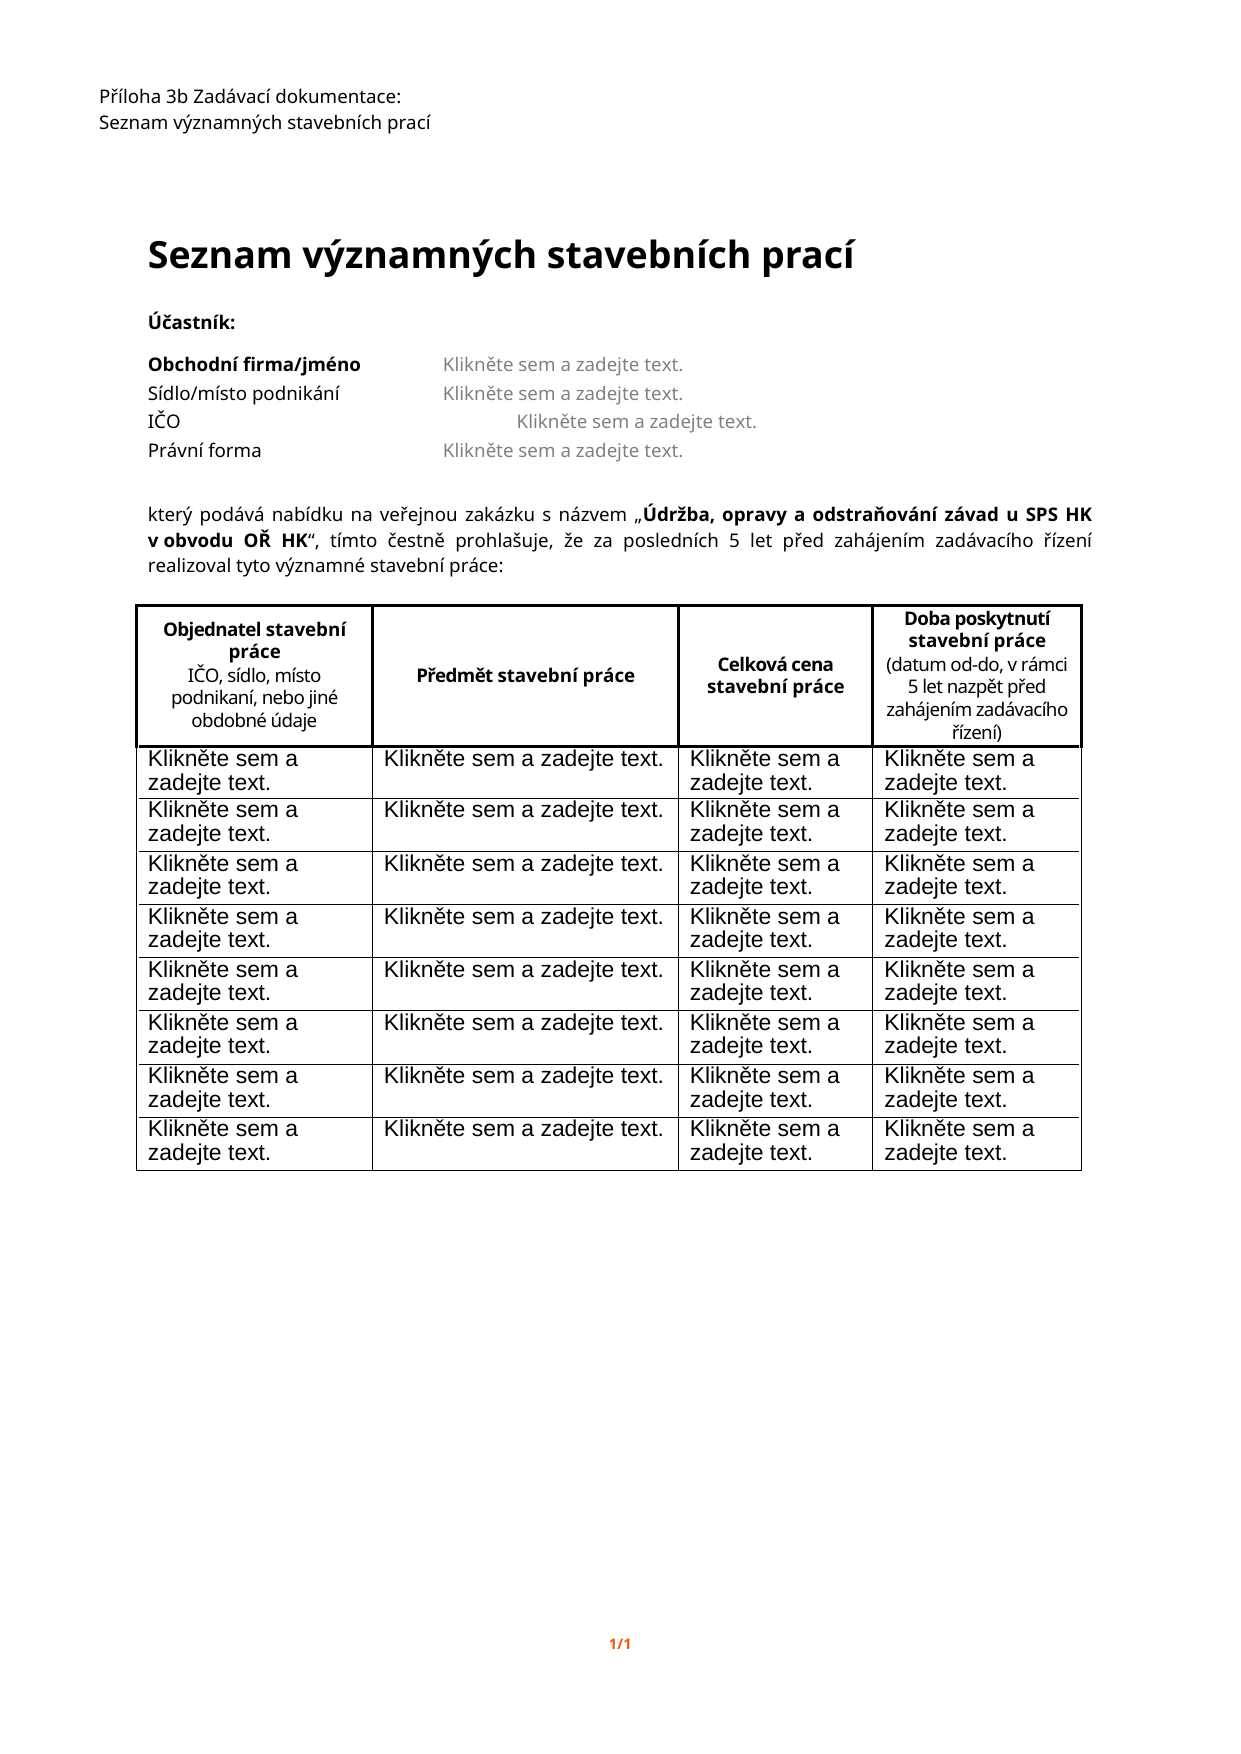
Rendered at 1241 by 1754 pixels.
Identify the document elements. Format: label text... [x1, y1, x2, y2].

table_header Objednatel stavební práce IČO, sídlo, místo podnikaní, nebo jiné obdobné údaje [138, 607, 371, 745]
text Sídlo/místo podnikání [148, 377, 1093, 406]
text Účastník: [148, 304, 1093, 335]
text Obchodní firma/jméno [148, 348, 1093, 377]
text Právní forma [148, 435, 1093, 464]
text který podává nabídku na veřejnou zakázku s názvem „Údržba, opravy a odstraňování závad u SPS HK v obvodu OŘ HK“, tímto čestně prohlašuje, že za posledních 5 let před zahájením zadávacího řízení realizoval tyto významné stavební práce: [148, 502, 1093, 578]
table_header Doba poskytnutí stavební práce (datum od-do, v rámci 5 let nazpět před zahájením zadávacího řízení) [874, 607, 1080, 745]
title Seznam významných stavebních prací [148, 228, 1093, 279]
table_header Celková cena stavební práce [680, 607, 871, 745]
text IČO [148, 406, 1093, 435]
table_header Předmět stavební práce [374, 607, 677, 745]
